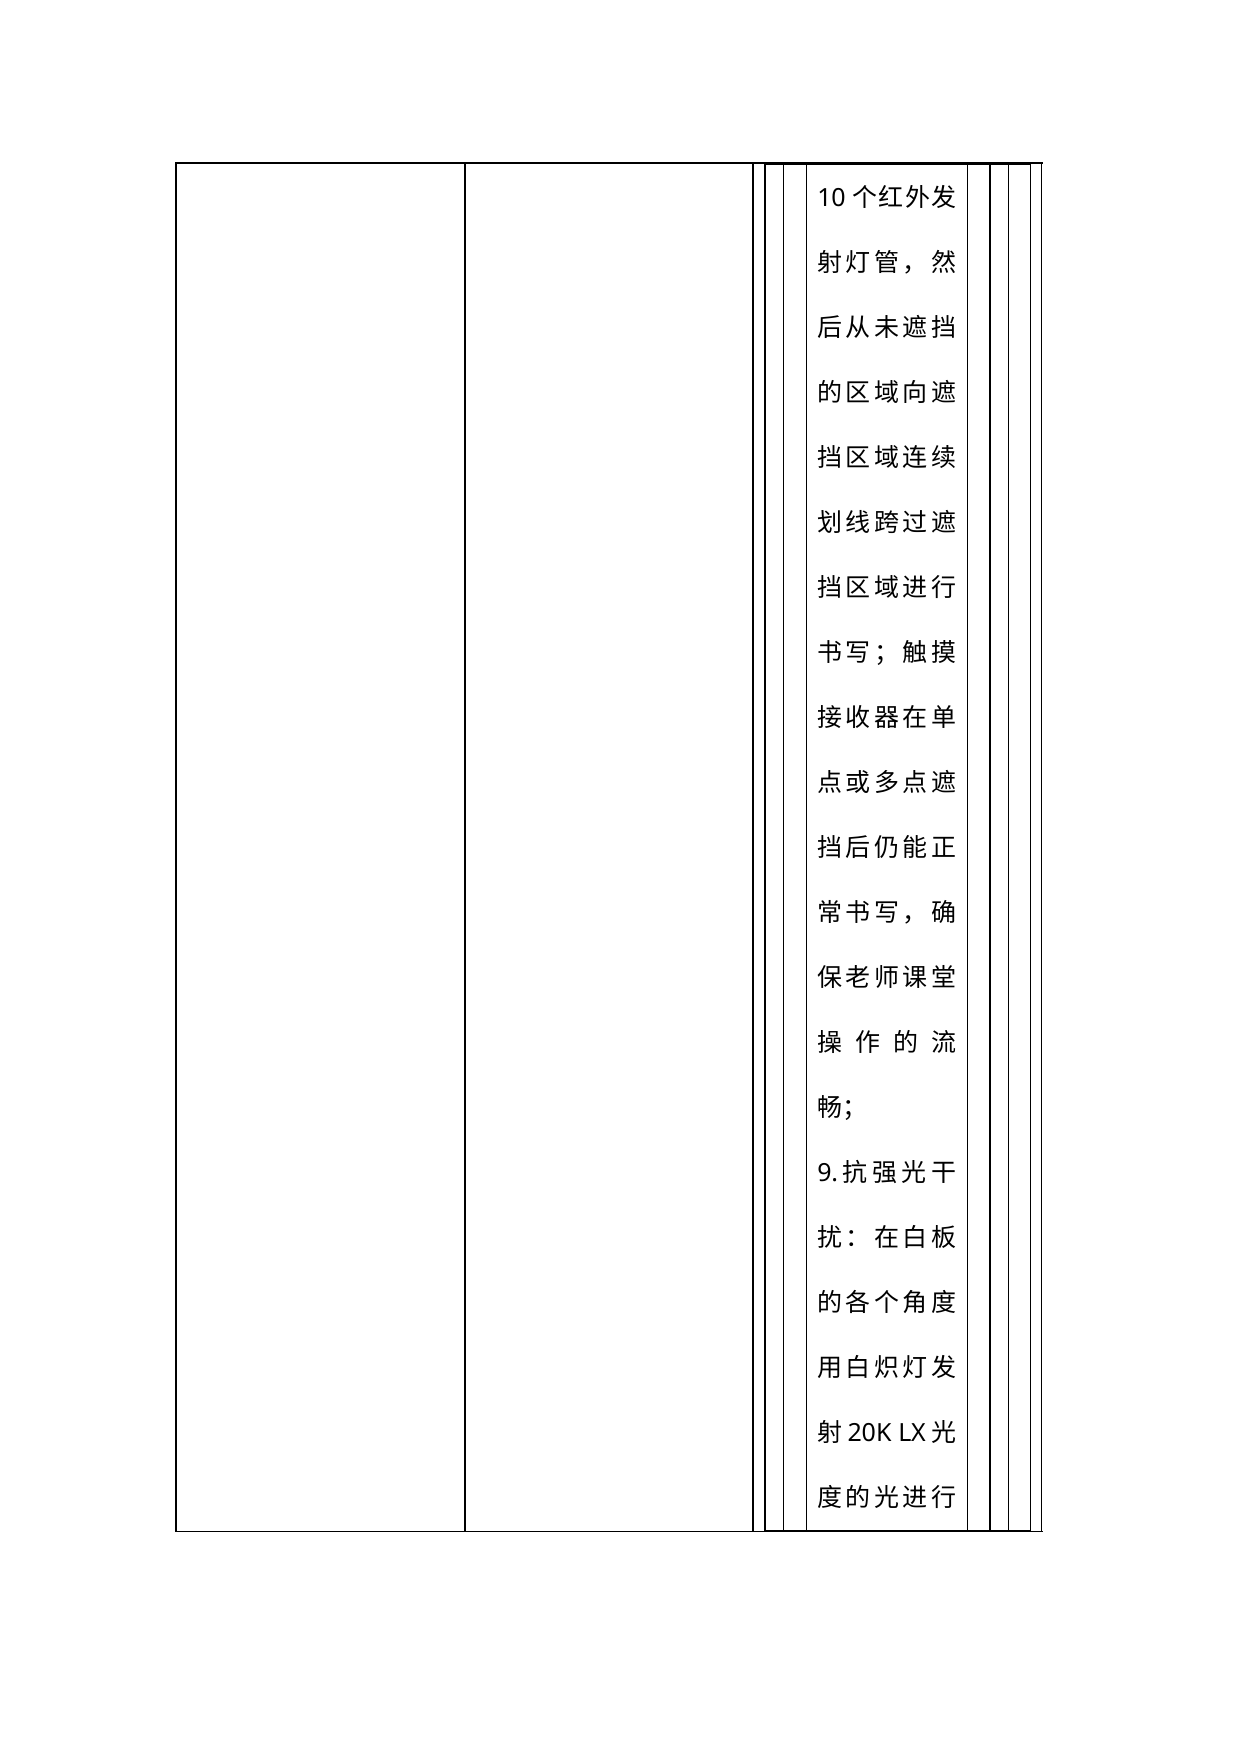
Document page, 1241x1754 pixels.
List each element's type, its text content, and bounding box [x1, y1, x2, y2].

table_cell [466, 164, 752, 1531]
table_cell [754, 164, 764, 1531]
table_cell [784, 165, 806, 1530]
table_cell [807, 165, 967, 1530]
table_cell [991, 165, 1008, 1530]
table_cell [1009, 165, 1030, 1530]
table_cell [766, 165, 783, 1530]
table_cell [968, 165, 989, 1530]
table_cell [1031, 164, 1041, 1531]
table_cell 1 [177, 164, 464, 1531]
